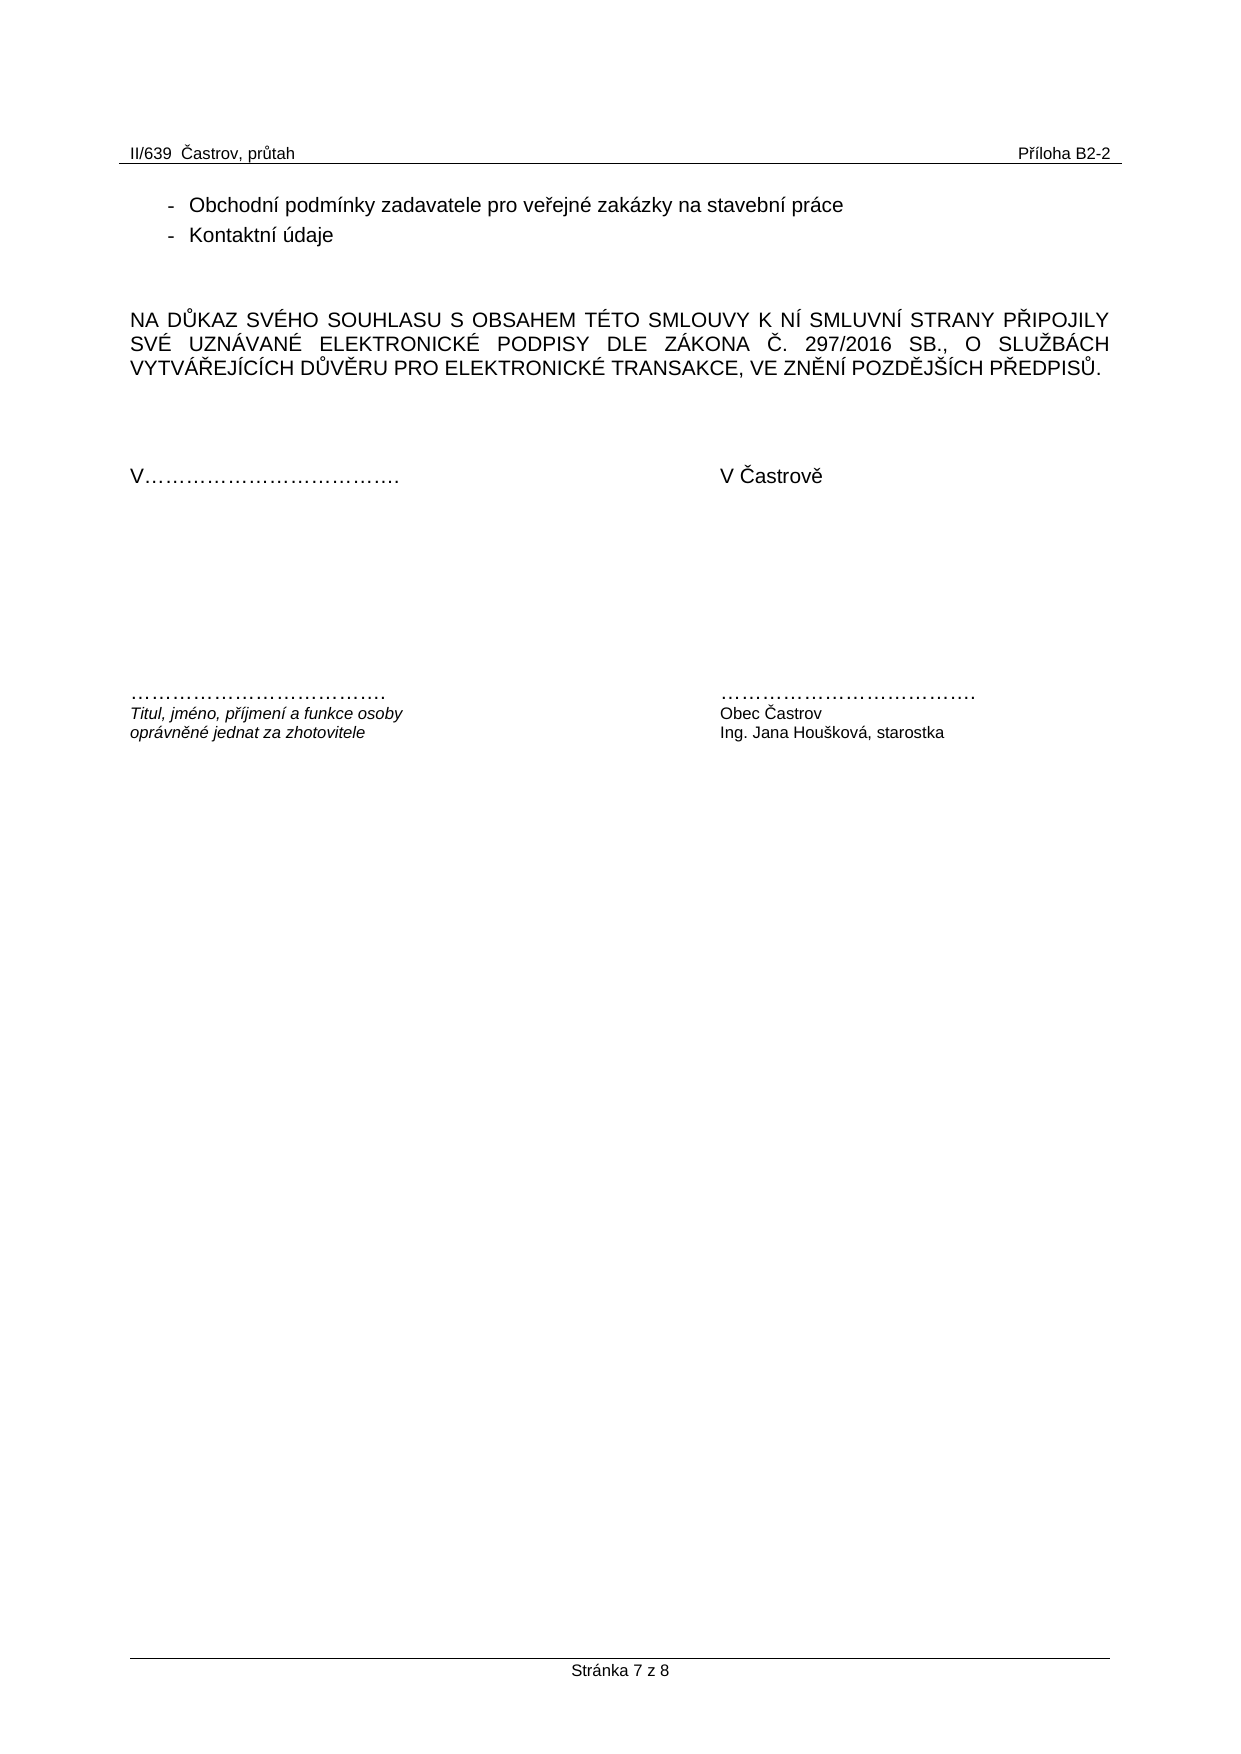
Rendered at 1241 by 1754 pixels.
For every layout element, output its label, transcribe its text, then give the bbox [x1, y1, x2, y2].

list Obchodní podmínky zadavatele pro veřejné zakázky na stavební práce [167, 193, 1110, 217]
text ………………………………. ………………………………. [130, 680, 1110, 704]
text oprávněné jednat za zhotovitele Ing. Jana Houšková, starostka [130, 723, 1110, 742]
text Titul, jméno, příjmení a funkce osoby Obec Častrov [130, 704, 1110, 723]
text NA DŮKAZ SVÉHO SOUHLASU S OBSAHEM TÉTO smlouvy K NÍ SMLUVNÍ STRANY PŘIPOJILY SVÉ UZNÁVANÉ ELEKTRONICKÉ PODPISY DLE ZÁKONA Č. 297/2016 SB., O SLUŽBÁCH VYTVÁŘEJÍCÍCH DŮVĚRU PRO ELEKTRONICKÉ TRANSAKCE, VE ZNĚNÍ POZDĚJŠÍCH PŘEDPISŮ. [130, 308, 1110, 380]
list Kontaktní údaje [167, 223, 1110, 247]
text V………………………………. V Častrově [130, 464, 1110, 488]
